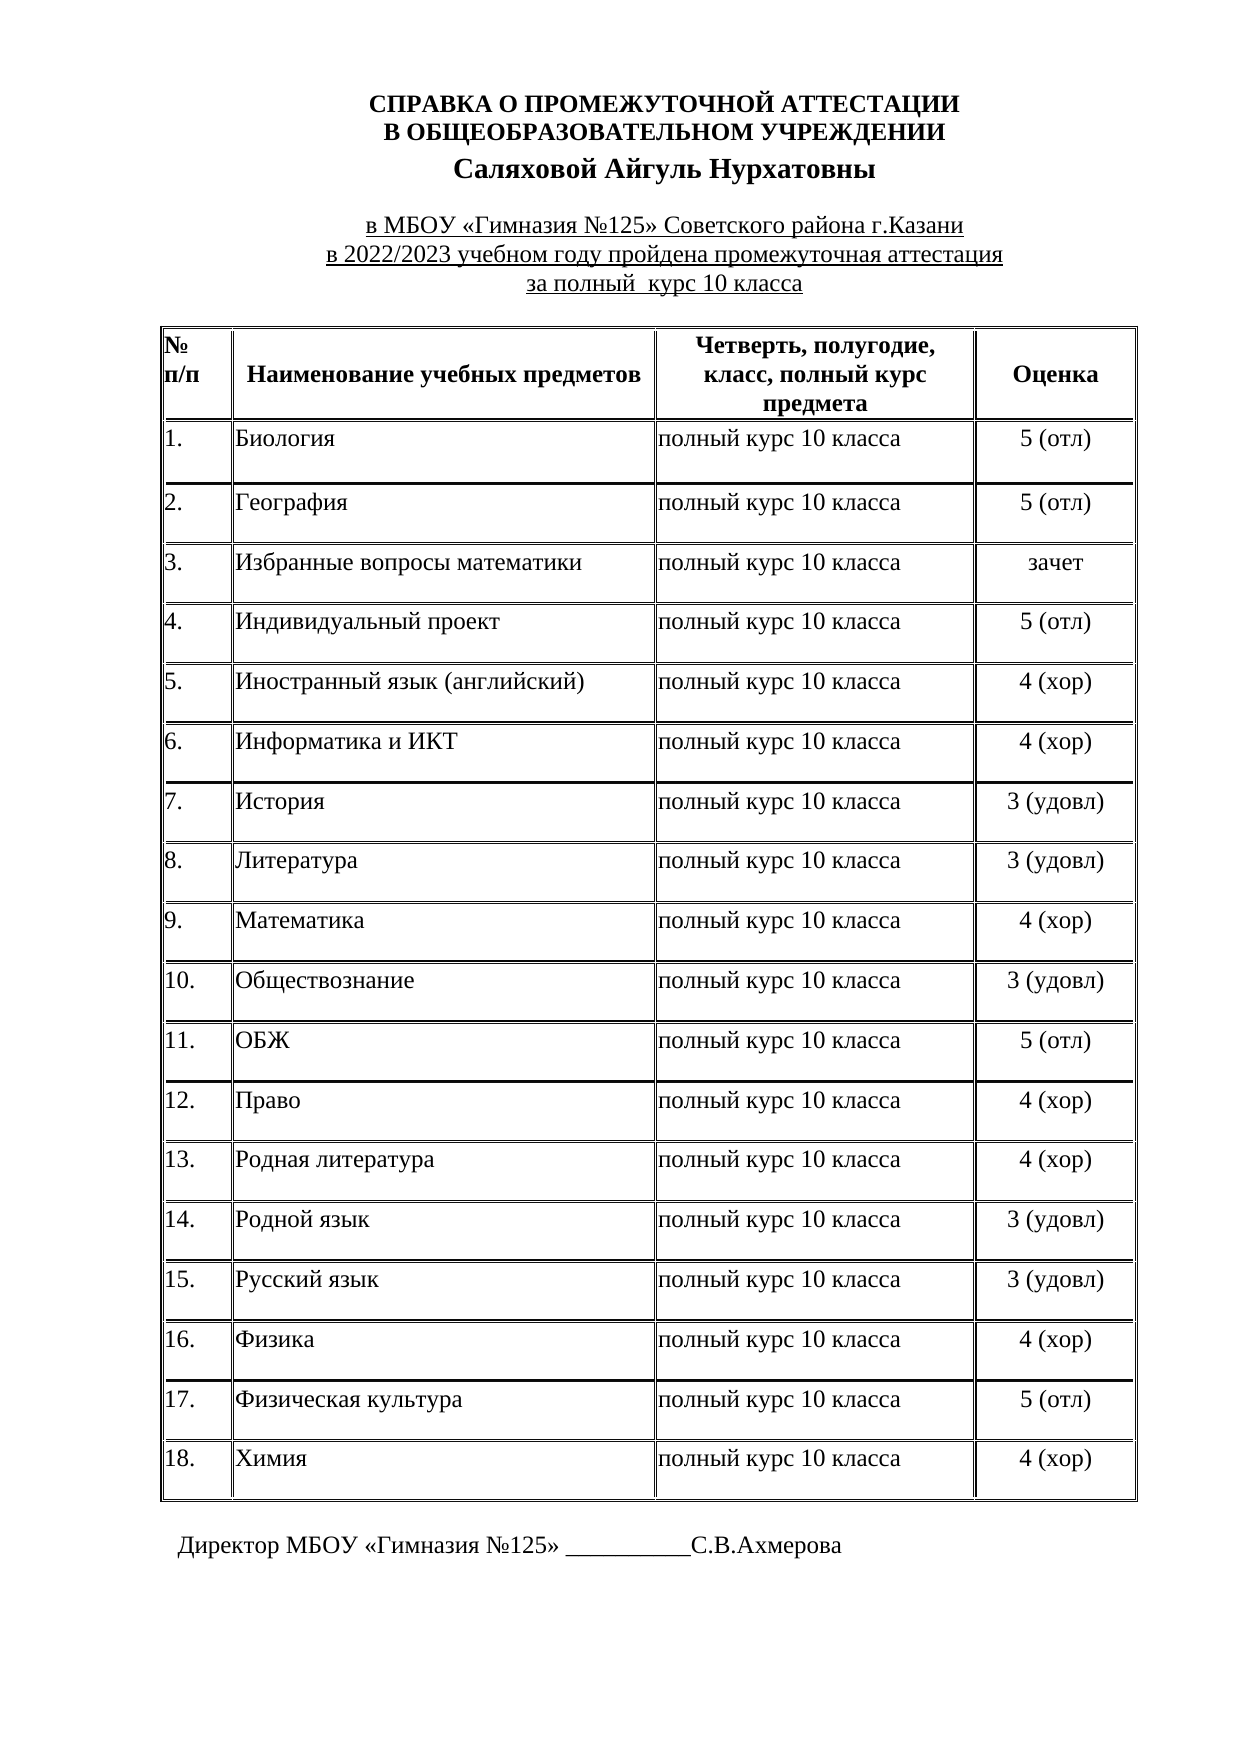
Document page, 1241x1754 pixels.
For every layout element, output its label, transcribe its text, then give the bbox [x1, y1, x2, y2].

table_cell полный курс 10 класса [657, 422, 973, 482]
table_cell Физика [234, 1323, 654, 1379]
table_cell полный курс 10 класса [657, 1024, 973, 1080]
table_cell 4. [162, 602, 232, 661]
table_cell Литература [234, 844, 654, 901]
table_cell 2. [164, 482, 231, 542]
table_cell 3 (удовл) [977, 1200, 1135, 1259]
table_header Наименование учебных предметов [233, 329, 656, 418]
text в МБОУ «Гимназия №125» Советского района г.Казани в 2022/2023 учебном году пройдена промежуточная аттестация за полный курс 10 класса [177, 211, 1152, 297]
table_cell 4 (хор) [975, 1140, 1136, 1199]
table_cell 4 (хор) [977, 1319, 1135, 1379]
table_cell 3 (удовл) [977, 1259, 1135, 1319]
table_cell полный курс 10 класса [656, 1439, 975, 1498]
table_cell 18. [162, 1439, 232, 1498]
table_cell полный курс 10 класса [657, 904, 973, 960]
table_cell 3 (удовл) [975, 841, 1136, 901]
table_cell 14. [164, 1200, 231, 1259]
table_cell Иностранный язык (английский) [234, 665, 654, 721]
table_cell 5 (отл) [977, 1020, 1135, 1080]
table_cell 5 (отл) [975, 602, 1136, 661]
table_cell История [234, 784, 654, 841]
table_cell 17. [164, 1379, 231, 1439]
table_cell 6. [164, 721, 231, 781]
table_cell 5 (отл) [977, 418, 1135, 482]
table_cell полный курс 10 класса [657, 964, 973, 1020]
table_cell Обществознание [234, 964, 654, 1020]
table_cell 9. [162, 901, 232, 960]
table_cell полный курс 10 класса [657, 485, 973, 542]
table_cell Индивидуальный проект [234, 605, 654, 661]
table_cell 5 (отл) [977, 482, 1135, 542]
table_cell Биология [234, 422, 654, 482]
table_cell 13. [162, 1140, 232, 1199]
text СПРАВКА О ПРОМЕЖУТОЧНОЙ АТТЕСТАЦИИ [177, 89, 1152, 117]
table_cell полный курс 10 класса [657, 1263, 973, 1319]
table_header № п/п [164, 329, 232, 418]
table_header Оценка [975, 329, 1135, 418]
table_cell Информатика и ИКТ [234, 725, 654, 781]
table_cell полный курс 10 класса [657, 1203, 973, 1259]
table_cell Физическая культура [234, 1382, 654, 1439]
table_cell Химия [233, 1442, 656, 1498]
table_cell 3. [162, 542, 232, 602]
table_cell полный курс 10 класса [657, 605, 973, 661]
table_cell полный курс 10 класса [657, 1382, 973, 1439]
table_cell полный курс 10 класса [657, 1083, 973, 1140]
table_cell 4 (хор) [977, 721, 1135, 781]
table_cell 7. [164, 781, 231, 841]
table_cell полный курс 10 класса [657, 784, 973, 841]
table_cell ОБЖ [234, 1024, 654, 1080]
table_cell 15. [164, 1259, 231, 1319]
table_cell Математика [234, 904, 654, 960]
table_cell География [234, 485, 654, 542]
table_cell 4 (хор) [977, 1080, 1135, 1140]
table_cell полный курс 10 класса [657, 844, 973, 901]
table_cell полный курс 10 класса [657, 1323, 973, 1379]
table_cell Родная литература [234, 1143, 654, 1199]
table_cell полный курс 10 класса [657, 665, 973, 721]
table_cell 11. [164, 1020, 231, 1080]
table_cell 16. [164, 1319, 231, 1379]
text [177, 1502, 1152, 1588]
table_cell полный курс 10 класса [657, 545, 973, 602]
text В ОБЩЕОБРАЗОВАТЕЛЬНОМ УЧРЕЖДЕНИИ Саляховой Айгуль Нурхатовны [177, 117, 1152, 185]
table_cell 4 (хор) [975, 1439, 1136, 1498]
table_cell Родной язык [234, 1203, 654, 1259]
table_cell 3 (удовл) [977, 960, 1135, 1020]
table_cell 5 (отл) [977, 1379, 1135, 1439]
table_cell 5. [164, 661, 231, 721]
table_cell 4 (хор) [975, 901, 1136, 960]
table_cell 3 (удовл) [977, 781, 1135, 841]
table_cell полный курс 10 класса [657, 725, 973, 781]
table_cell полный курс 10 класса [657, 1143, 973, 1199]
table_cell 4 (хор) [977, 661, 1135, 721]
table_cell 12. [164, 1080, 231, 1140]
table_cell 8. [162, 841, 232, 901]
table_cell Русский язык [234, 1263, 654, 1319]
table_cell 1. [164, 418, 231, 482]
table_cell Избранные вопросы математики [234, 545, 654, 602]
table_cell 10. [164, 960, 231, 1020]
table_cell зачет [975, 542, 1136, 602]
table_cell Право [234, 1083, 654, 1140]
table_header Четверть, полугодие, класс, полный курс предмета [656, 327, 975, 418]
